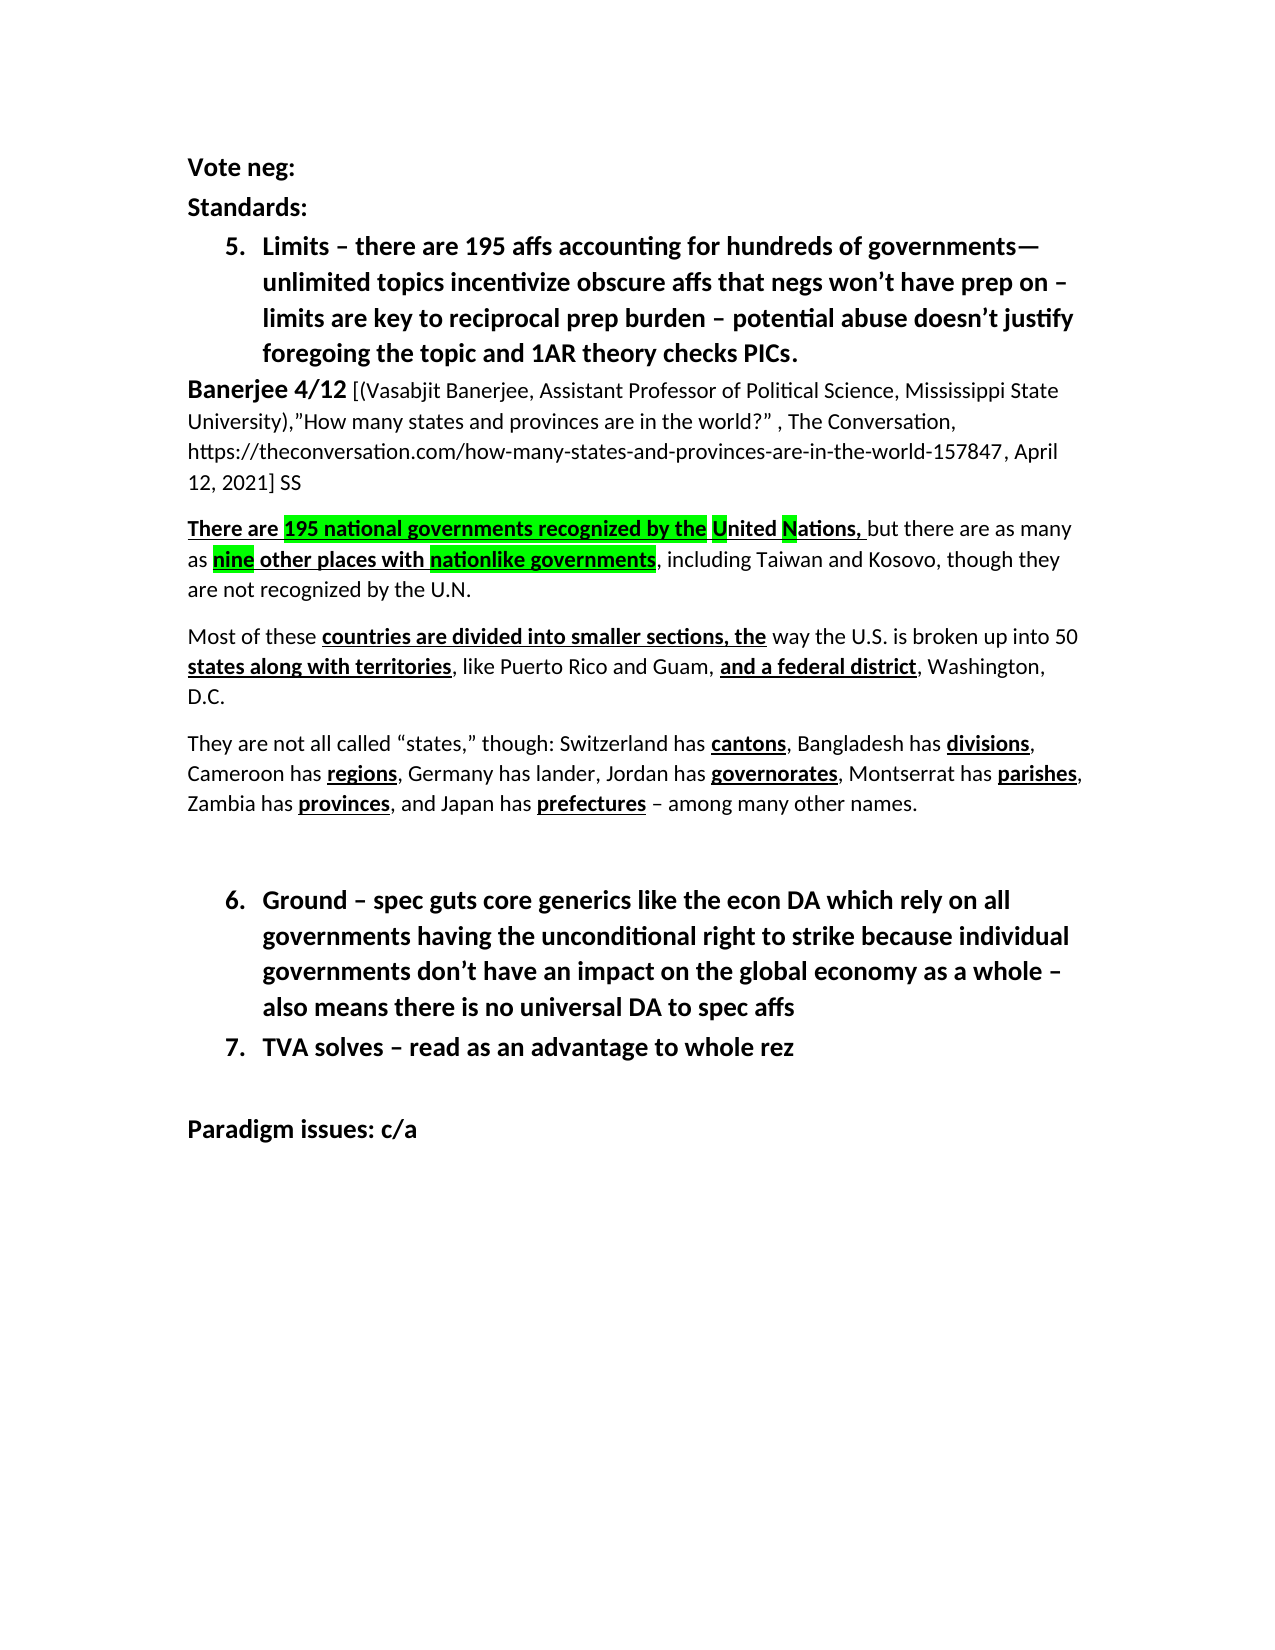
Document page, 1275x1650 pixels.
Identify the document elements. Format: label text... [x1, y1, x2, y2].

subtitle Vote neg: [187, 150, 1087, 183]
subtitle Limits – there are 195 affs accounting for hundreds of governments— unlimited topics incentivize obscure affs that negs won’t have prep on – limits are key to reciprocal prep burden – potential abuse doesn’t justify foregoing the topic and 1AR theory checks PICs. [225, 229, 1087, 369]
subtitle Standards: [187, 190, 1087, 223]
text Banerjee 4/12 [(Vasabjit Banerjee, Assistant Professor of Political Science, Mississippi State University),”How many states and provinces are in the world?” , The Conversation, https://theconversation.com/how-many-states-and-provinces-are-in-the-world-157847, April 12, 2021] SS [187, 372, 1087, 496]
subtitle Ground – spec guts core generics like the econ DA which rely on all governments having the unconditional right to strike because individual governments don’t have an impact on the global economy as a whole – also means there is no universal DA to spec affs [225, 883, 1087, 1023]
text They are not all called “states,” though: Switzerland has cantons, Bangladesh has divisions, Cameroon has regions, Germany has lander, Jordan has governorates, Montserrat has parishes, Zambia has provinces, and Japan has prefectures – among many other names. [187, 729, 1087, 818]
text There are 195 national governments recognized by the United Nations, but there are as many as nine other places with nationlike governments, including Taiwan and Kosovo, though they are not recognized by the U.N. [187, 514, 1087, 603]
subtitle TVA solves – read as an advantage to whole rez [225, 1030, 1087, 1063]
text Most of these countries are divided into smaller sections, the way the U.S. is broken up into 50 states along with territories, like Puerto Rico and Guam, and a federal district, Washington, D.C. [187, 622, 1087, 710]
subtitle Paradigm issues: c/a [187, 1112, 1087, 1146]
